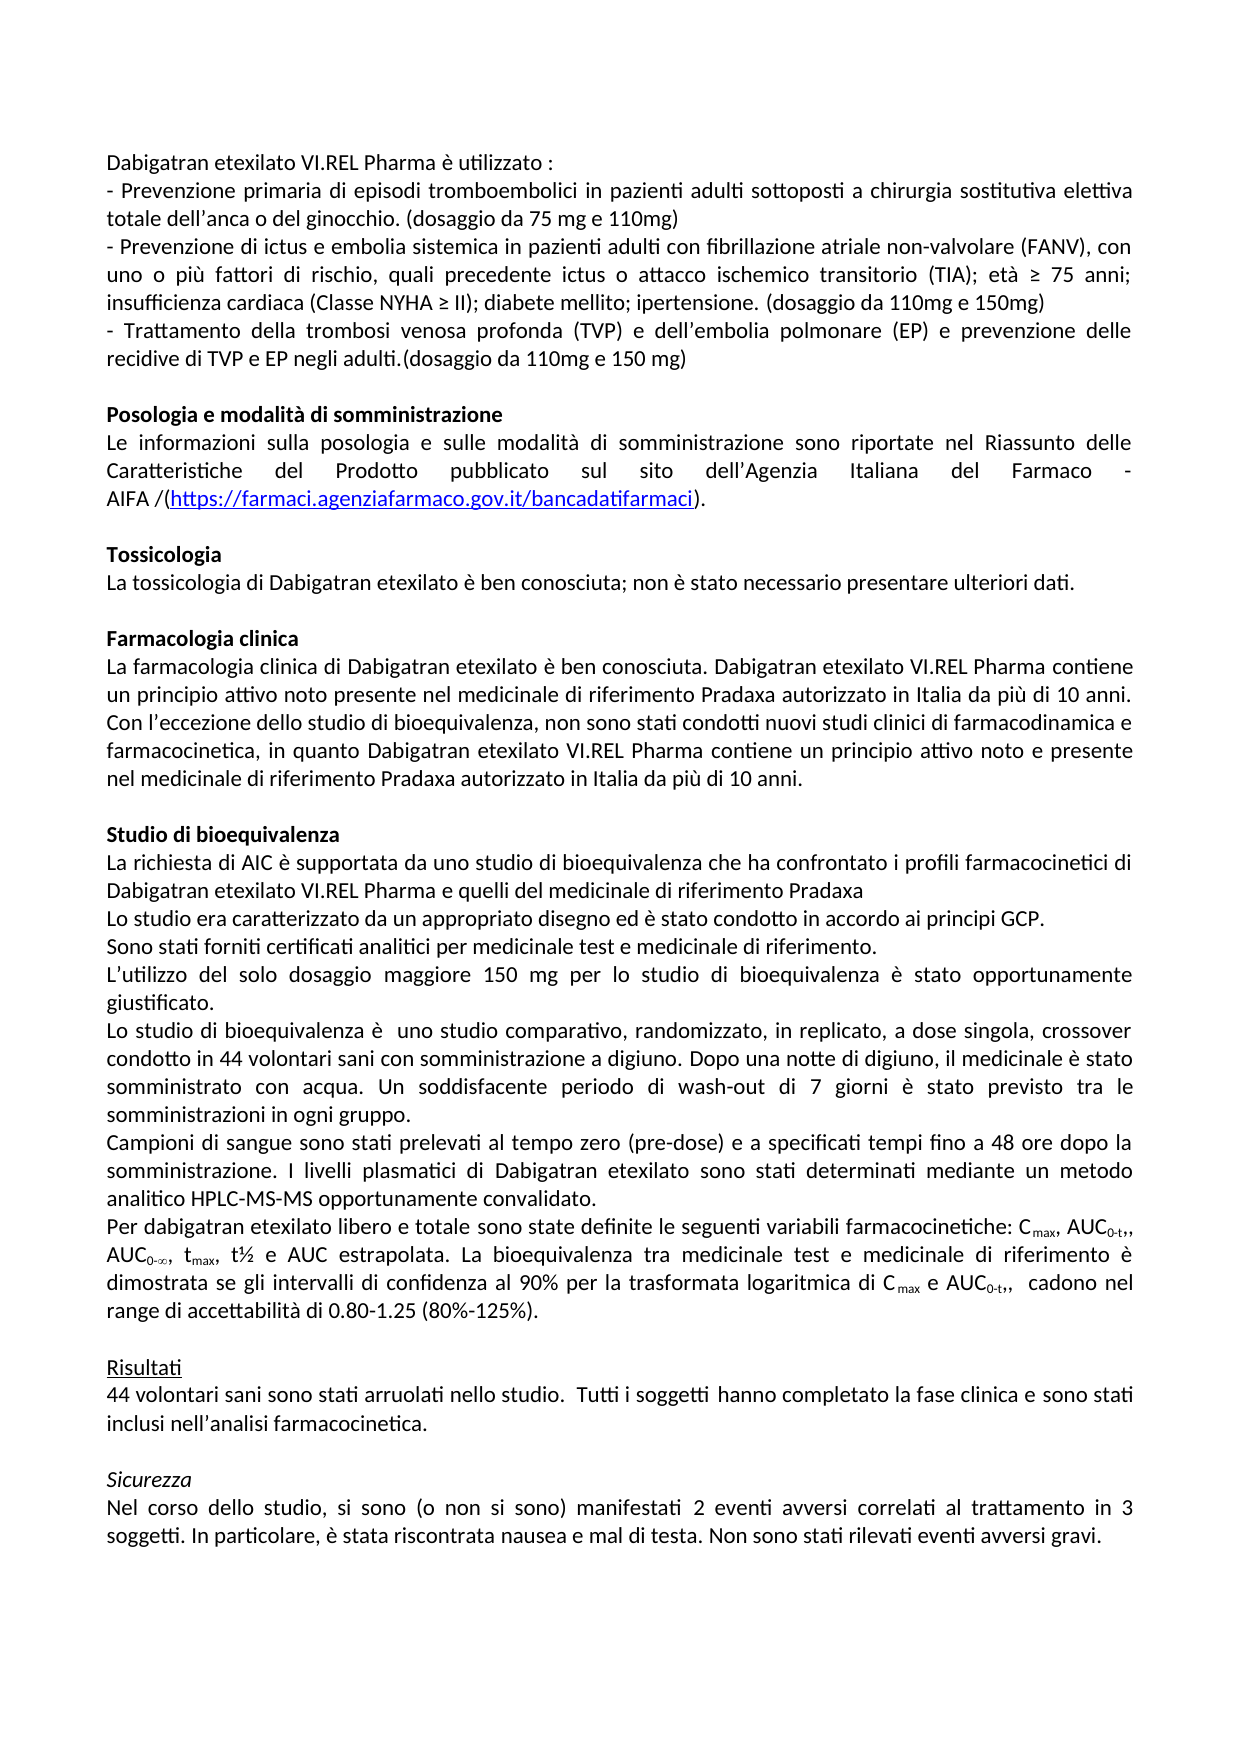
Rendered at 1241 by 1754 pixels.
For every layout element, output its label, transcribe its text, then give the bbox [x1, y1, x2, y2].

text - Prevenzione primaria di episodi tromboembolici in pazienti adulti sottoposti a chirurgia sostitutiva elettiva totale dell’anca o del ginocchio. (dosaggio da 75 mg e 110mg) [106, 176, 1134, 232]
text Posologia e modalità di somministrazione [106, 400, 1133, 428]
list Risultati [106, 1353, 1134, 1381]
list 44 volontari sani sono stati arruolati nello studio. Tutti i soggetti hanno completato la fase clinica e sono stati inclusi nell’analisi farmacocinetica. [106, 1381, 1134, 1437]
text Nel corso dello studio, si sono (o non si sono) manifestati 2 eventi avversi correlati al trattamento in 3 soggetti. In particolare, è stata riscontrata nausea e mal di testa. Non sono stati rilevati eventi avversi gravi. [106, 1493, 1134, 1549]
text Farmacologia clinica [106, 624, 1133, 652]
text La farmacologia clinica di Dabigatran etexilato è ben conosciuta. Dabigatran etexilato VI.REL Pharma contiene un principio attivo noto presente nel medicinale di riferimento Pradaxa autorizzato in Italia da più di 10 anni. Con l’eccezione dello studio di bioequivalenza, non sono stati condotti nuovi studi clinici di farmacodinamica e farmacocinetica, in quanto Dabigatran etexilato VI.REL Pharma contiene un principio attivo noto e presente nel medicinale di riferimento Pradaxa autorizzato in Italia da più di 10 anni. [106, 652, 1134, 792]
text - Trattamento della trombosi venosa profonda (TVP) e dell’embolia polmonare (EP) e prevenzione delle recidive di TVP e EP negli adulti.(dosaggio da 110mg e 150 mg) [106, 316, 1134, 372]
text Dabigatran etexilato VI.REL Pharma è utilizzato : [106, 148, 1134, 176]
text La tossicologia di Dabigatran etexilato è ben conosciuta; non è stato necessario presentare ulteriori dati. [106, 568, 1133, 596]
text L’utilizzo del solo dosaggio maggiore 150 mg per lo studio di bioequivalenza è stato opportunamente giustificato. [106, 960, 1134, 1016]
text Le informazioni sulla posologia e sulle modalità di somministrazione sono riportate nel Riassunto delle Caratteristiche del Prodotto pubblicato sul sito dell’Agenzia Italiana del Farmaco - AIFA /(https://farmaci.agenziafarmaco.gov.it/bancadatifarmaci). [106, 428, 1133, 512]
list Lo studio era caratterizzato da un appropriato disegno ed è stato condotto in accordo ai principi GCP. [106, 904, 1134, 932]
text Studio di bioequivalenza [106, 820, 1134, 848]
list Sono stati forniti certificati analitici per medicinale test e medicinale di riferimento. [106, 932, 1134, 960]
text Tossicologia [106, 540, 1133, 568]
text La richiesta di AIC è supportata da uno studio di bioequivalenza che ha confrontato i profili farmacocinetici di Dabigatran etexilato VI.REL Pharma e quelli del medicinale di riferimento Pradaxa [106, 848, 1134, 904]
text Sicurezza [106, 1465, 1134, 1493]
list Per dabigatran etexilato libero e totale sono state definite le seguenti variabili farmacocinetiche: Cmax, AUC0-t,, AUC0-, tmax, t½ e AUC estrapolata. La bioequivalenza tra medicinale test e medicinale di riferimento è dimostrata se gli intervalli di confidenza al 90% per la trasformata logaritmica di Cmax e AUC0-t,, cadono nel range di accettabilità di 0.80-1.25 (80%-125%). [106, 1212, 1134, 1324]
text Lo studio di bioequivalenza è uno studio comparativo, randomizzato, in replicato, a dose singola, crossover condotto in 44 volontari sani con somministrazione a digiuno. Dopo una notte di digiuno, il medicinale è stato somministrato con acqua. Un soddisfacente periodo di wash-out di 7 giorni è stato previsto tra le somministrazioni in ogni gruppo. [106, 1016, 1134, 1128]
text Campioni di sangue sono stati prelevati al tempo zero (pre-dose) e a specificati tempi fino a 48 ore dopo la somministrazione. I livelli plasmatici di Dabigatran etexilato sono stati determinati mediante un metodo analitico HPLC-MS-MS opportunamente convalidato. [106, 1128, 1134, 1212]
text - Prevenzione di ictus e embolia sistemica in pazienti adulti con fibrillazione atriale non-valvolare (FANV), con uno o più fattori di rischio, quali precedente ictus o attacco ischemico transitorio (TIA); età ≥ 75 anni; insufficienza cardiaca (Classe NYHA ≥ II); diabete mellito; ipertensione. (dosaggio da 110mg e 150mg) [106, 232, 1134, 316]
